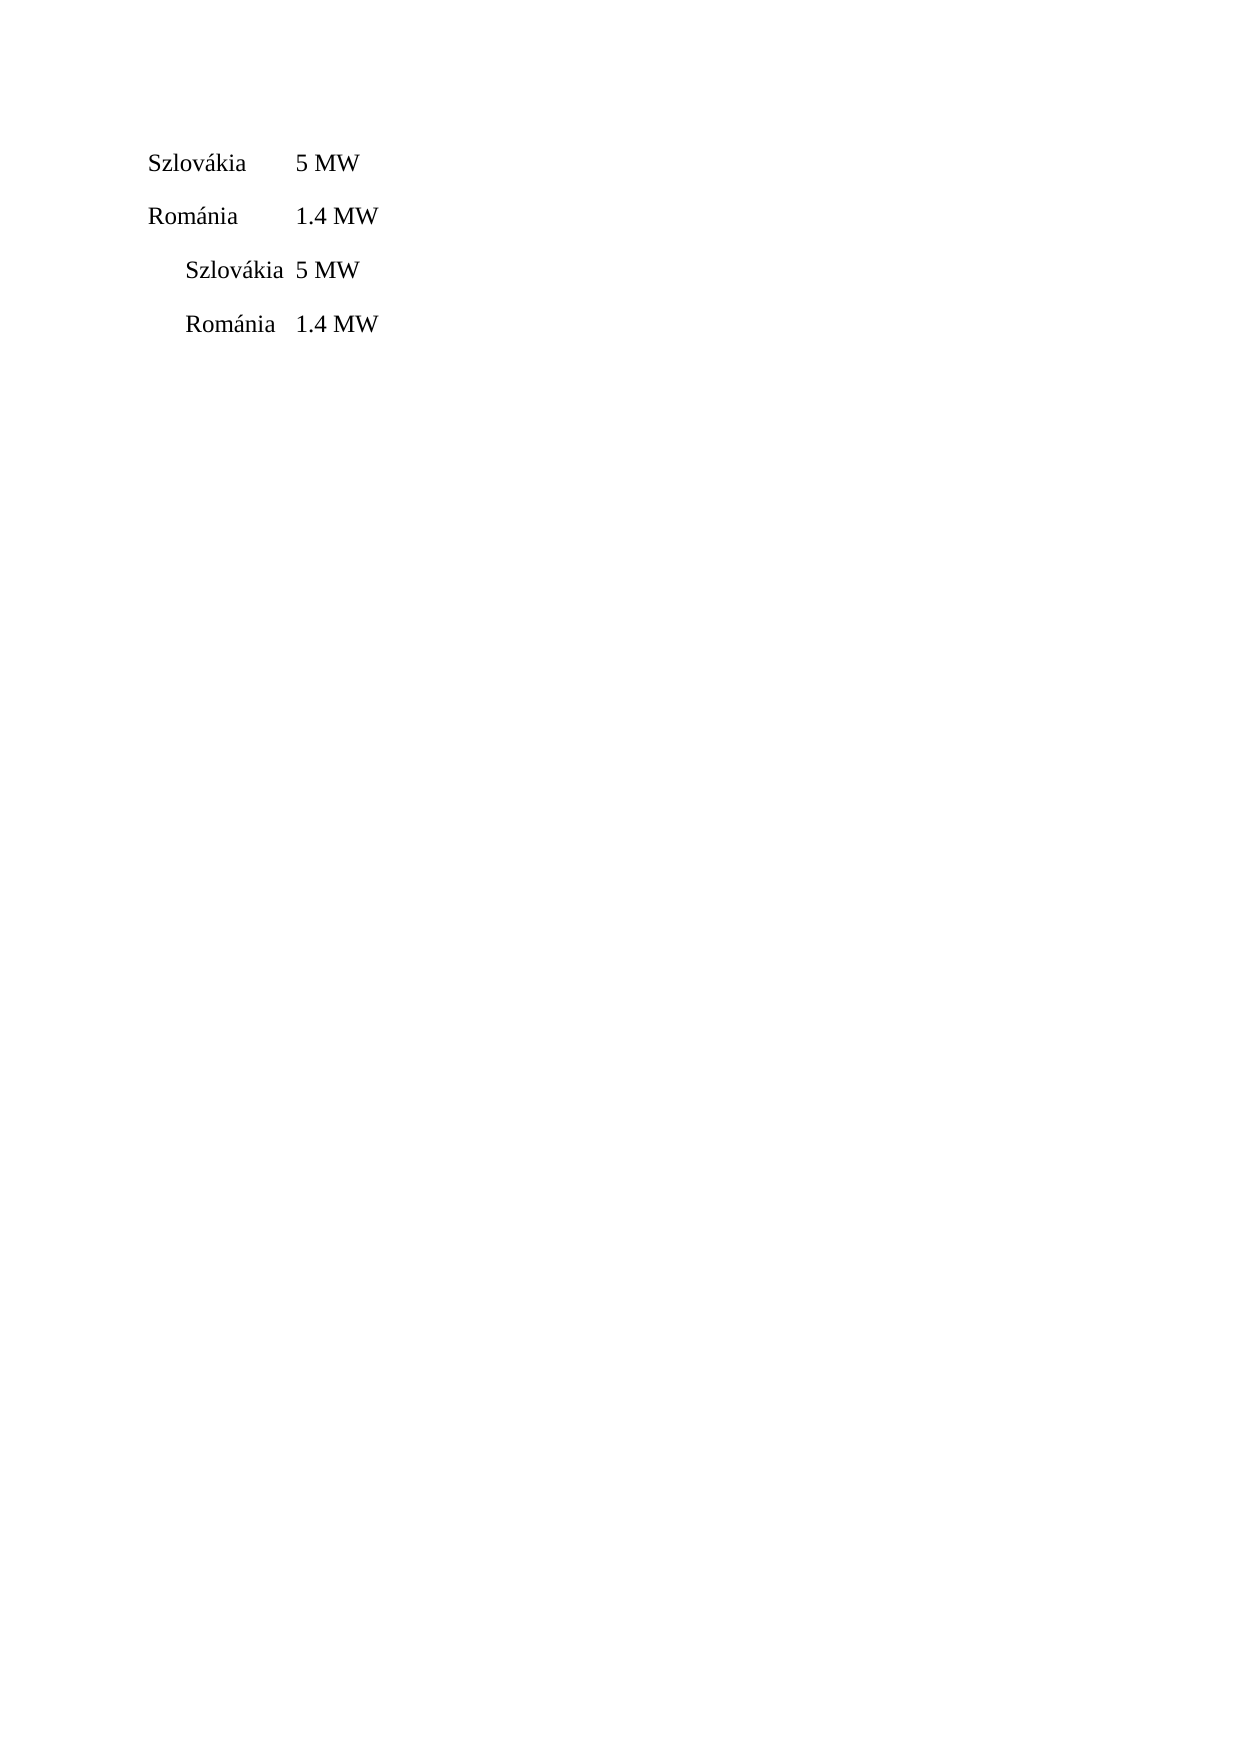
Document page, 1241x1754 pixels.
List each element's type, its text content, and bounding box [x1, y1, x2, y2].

text Románia 1.4 MW [185, 309, 1093, 338]
text Románia 1.4 MW [148, 201, 1093, 230]
text Szlovákia 5 MW [185, 255, 1093, 284]
text Szlovákia 5 MW [148, 148, 1093, 176]
